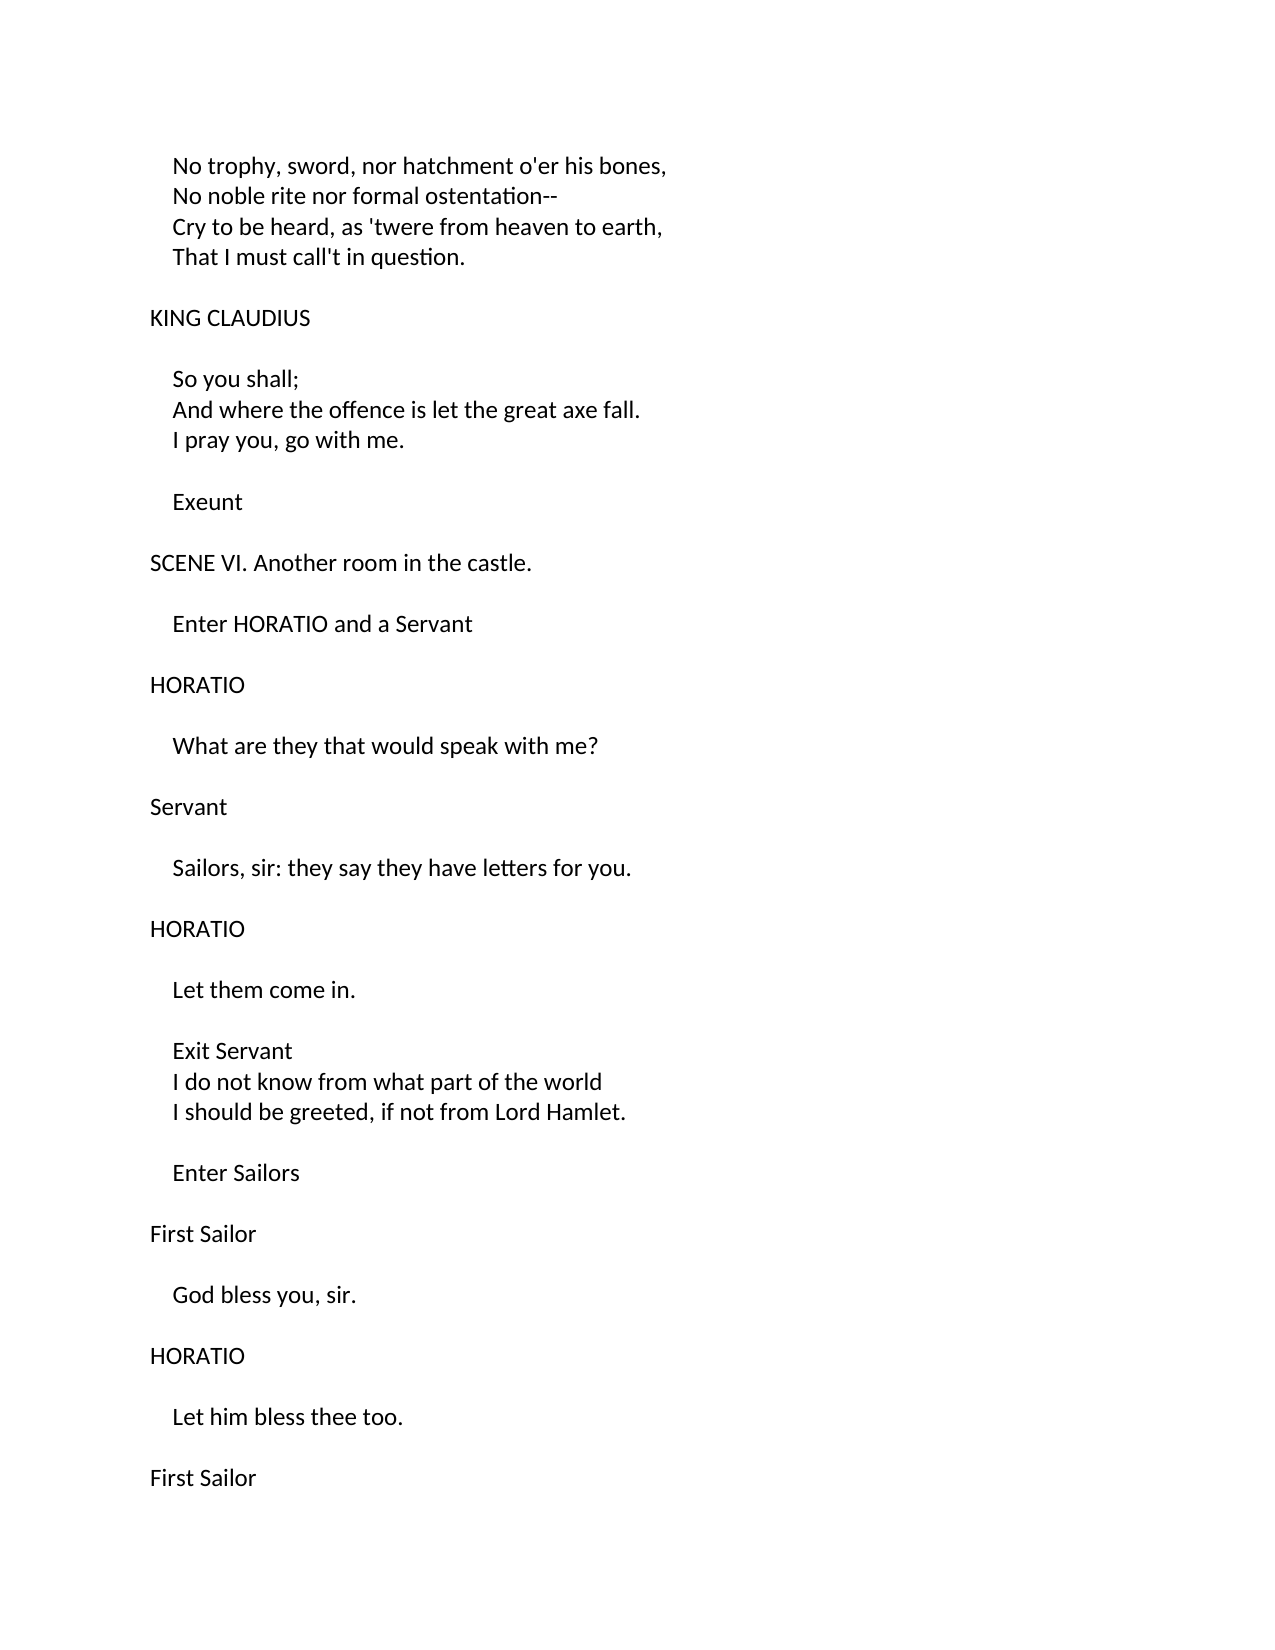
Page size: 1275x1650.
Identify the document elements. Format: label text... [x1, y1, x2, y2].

text That I must call't in question. [150, 242, 1125, 272]
text HORATIO [150, 669, 1125, 699]
text Enter HORATIO and a Servant [150, 608, 1125, 638]
text Sailors, sir: they say they have letters for you. [150, 852, 1125, 882]
text First Sailor [150, 1462, 1125, 1493]
text Exit Servant [150, 1035, 1125, 1066]
text HORATIO [150, 1340, 1125, 1371]
text No noble rite nor formal ostentation-- [150, 181, 1125, 211]
text Let them come in. [150, 974, 1125, 1004]
text What are they that would speak with me? [150, 730, 1125, 760]
text I should be greeted, if not from Lord Hamlet. [150, 1096, 1125, 1127]
text Servant [150, 791, 1125, 821]
text Cry to be heard, as 'twere from heaven to earth, [150, 211, 1125, 242]
text No trophy, sword, nor hatchment o'er his bones, [150, 150, 1125, 181]
text I pray you, go with me. [150, 425, 1125, 455]
text And where the offence is let the great axe fall. [150, 394, 1125, 425]
text HORATIO [150, 913, 1125, 943]
text So you shall; [150, 364, 1125, 394]
text KING CLAUDIUS [150, 303, 1125, 333]
text Let him bless thee too. [150, 1401, 1125, 1432]
text Enter Sailors [150, 1157, 1125, 1188]
text Exeunt [150, 486, 1125, 516]
text SCENE VI. Another room in the castle. [150, 547, 1125, 577]
text First Sailor [150, 1218, 1125, 1249]
text God bless you, sir. [150, 1279, 1125, 1310]
text I do not know from what part of the world [150, 1066, 1125, 1096]
